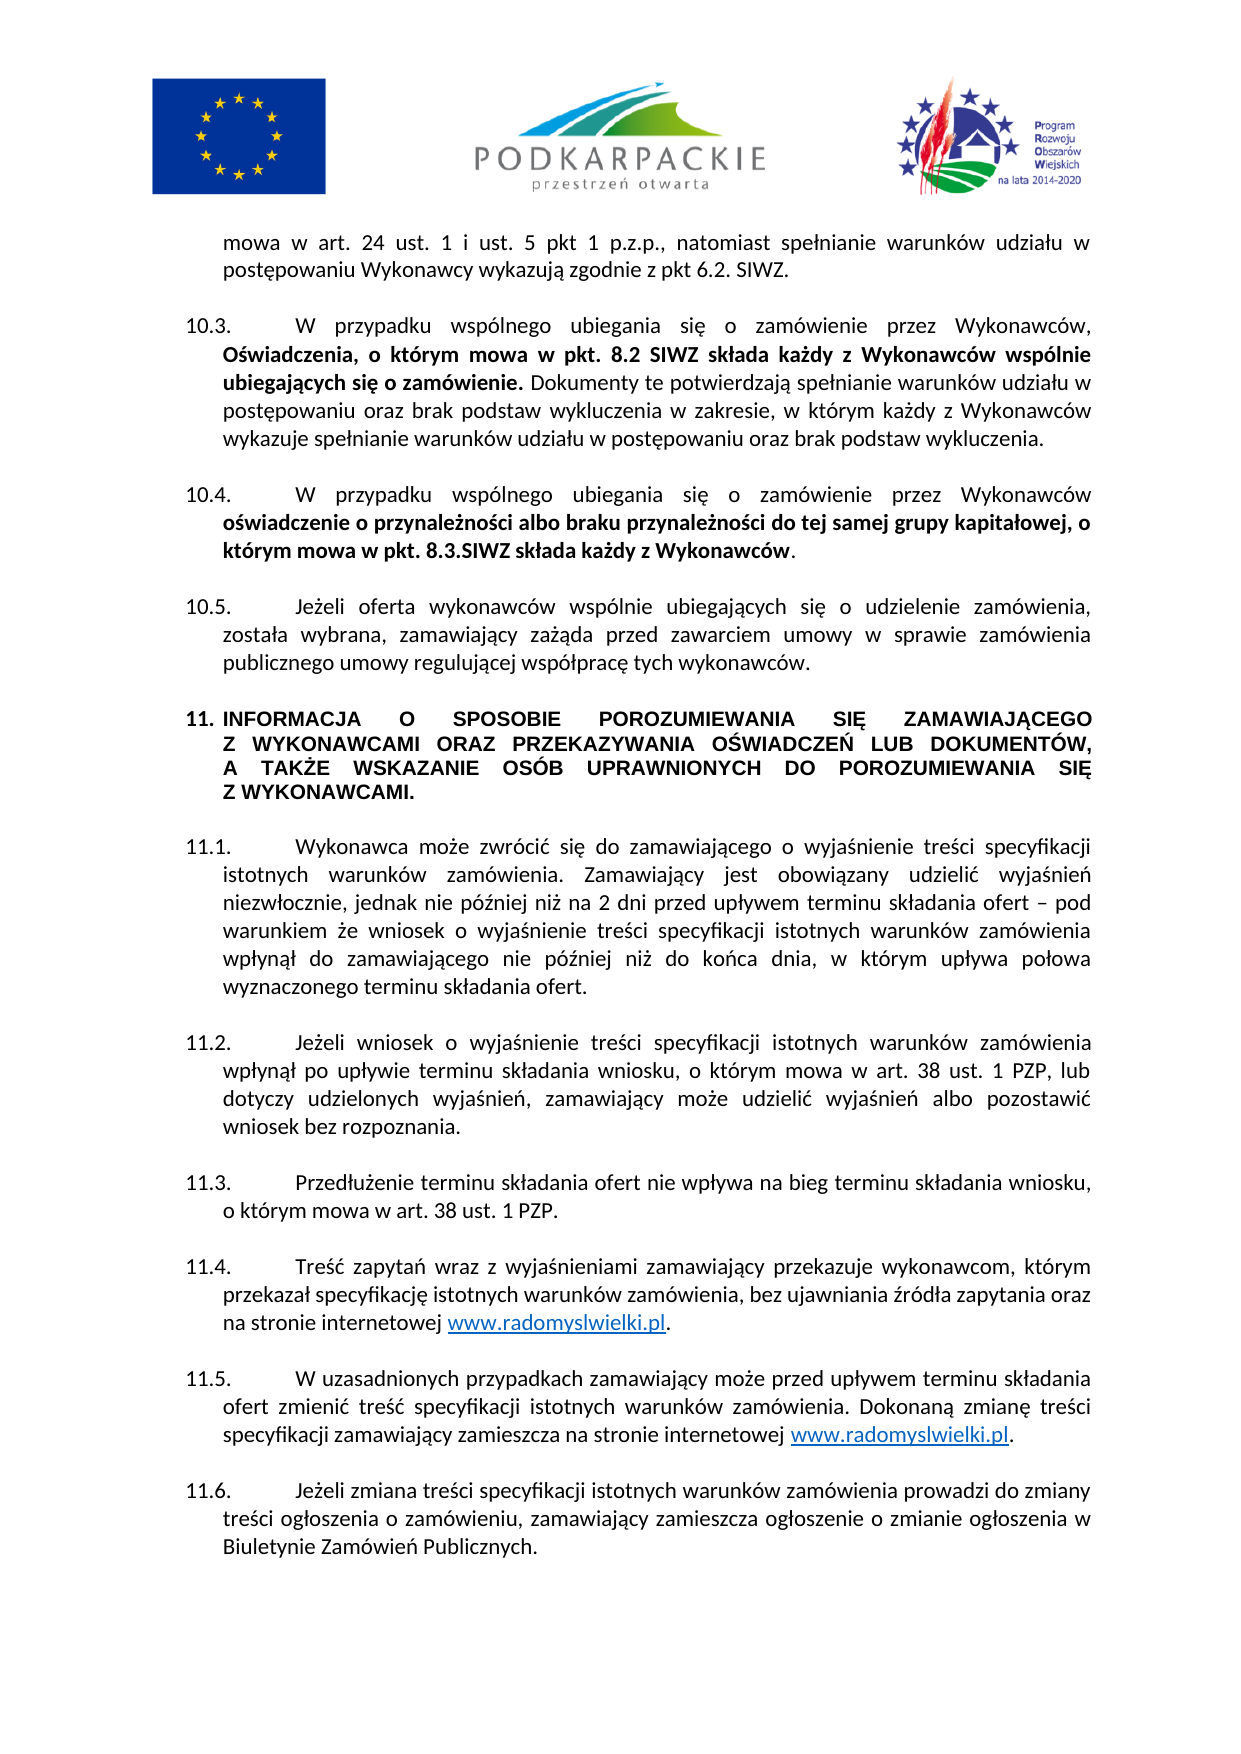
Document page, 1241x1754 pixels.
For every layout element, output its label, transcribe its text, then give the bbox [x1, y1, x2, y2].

list Jeżeli wniosek o wyjaśnienie treści specyfikacji istotnych warunków zamówienia wpłynął po upływie terminu składania wniosku, o którym mowa w art. 38 ust. 1 PZP, lub dotyczy udzielonych wyjaśnień, zamawiający może udzielić wyjaśnień albo pozostawić wniosek bez rozpoznania. [185, 1028, 1093, 1140]
list Treść zapytań wraz z wyjaśnieniami zamawiający przekazuje wykonawcom, którym przekazał specyfikację istotnych warunków zamówienia, bez ujawniania źródła zapytania oraz na stronie internetowej www.radomyslwielki.pl. [185, 1252, 1093, 1336]
picture [147, 73, 1093, 200]
list Wykonawca może zwrócić się do zamawiającego o wyjaśnienie treści specyfikacji istotnych warunków zamówienia. Zamawiający jest obowiązany udzielić wyjaśnień niezwłocznie, jednak nie później niż na 2 dni przed upływem terminu składania ofert – pod warunkiem że wniosek o wyjaśnienie treści specyfikacji istotnych warunków zamówienia wpłynął do zamawiającego nie później niż do końca dnia, w którym upływa połowa wyznaczonego terminu składania ofert. [185, 832, 1093, 1000]
list Jeżeli zmiana treści specyfikacji istotnych warunków zamówienia prowadzi do zmiany treści ogłoszenia o zamówieniu, zamawiający zamieszcza ogłoszenie o zmianie ogłoszenia w Biuletynie Zamówień Publicznych. [185, 1476, 1093, 1560]
list Przedłużenie terminu składania ofert nie wpływa na bieg terminu składania wniosku, o którym mowa w art. 38 ust. 1 PZP. [185, 1168, 1093, 1224]
list INFORMACJA O SPOSOBIE POROZUMIEWANIA SIĘ ZAMAWIAJĄCEGO Z WYKONAWCAMI ORAZ PRZEKAZYWANIA OŚWIADCZEŃ LUB DOKUMENTÓW, A TAKŻE WSKAZANIE OSÓB UPRAWNIONYCH DO POROZUMIEWANIA SIĘ Z WYKONAWCAMI. [185, 704, 1093, 804]
list W uzasadnionych przypadkach zamawiający może przed upływem terminu składania ofert zmienić treść specyfikacji istotnych warunków zamówienia. Dokonaną zmianę treści specyfikacji zamawiający zamieszcza na stronie internetowej www.radomyslwielki.pl. [185, 1364, 1093, 1448]
list W przypadku wspólnego ubiegania się o zamówienie przez Wykonawców oświadczenie o przynależności albo braku przynależności do tej samej grupy kapitałowej, o którym mowa w pkt. 8.3.SIWZ składa każdy z Wykonawców. [185, 480, 1093, 564]
list Jeżeli oferta wykonawców wspólnie ubiegających się o udzielenie zamówienia, została wybrana, zamawiający zażąda przed zawarciem umowy w sprawie zamówienia publicznego umowy regulującej współpracę tych wykonawców. [185, 592, 1093, 676]
list W przypadku wspólnego ubiegania się o zamówienie przez Wykonawców, Oświadczenia, o którym mowa w pkt. 8.2 SIWZ składa każdy z Wykonawców wspólnie ubiegających się o zamówienie. Dokumenty te potwierdzają spełnianie warunków udziału w postępowaniu oraz brak podstaw wykluczenia w zakresie, w którym każdy z Wykonawców wykazuje spełnianie warunków udziału w postępowaniu oraz brak podstaw wykluczenia. [185, 312, 1093, 452]
